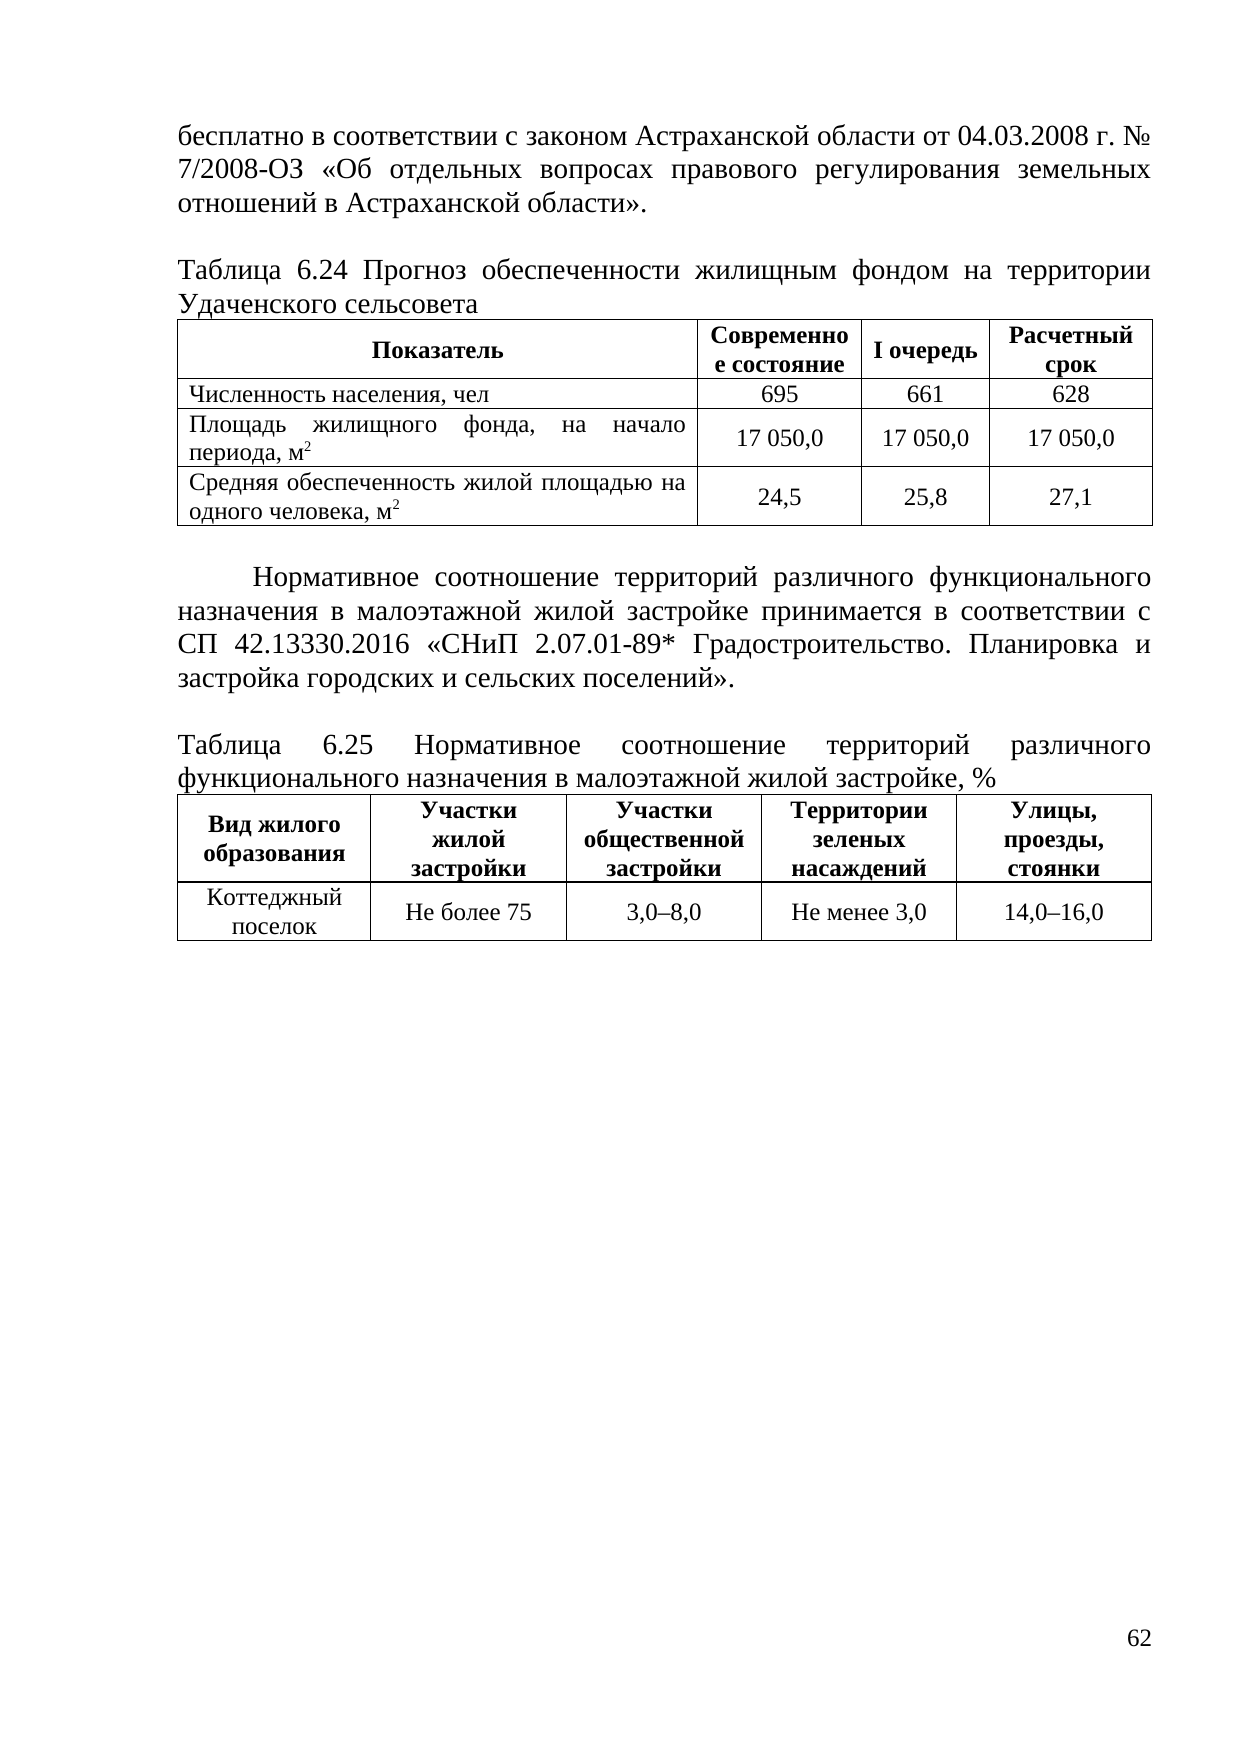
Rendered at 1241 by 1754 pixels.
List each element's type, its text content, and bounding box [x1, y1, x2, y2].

table_header Современное состояние [698, 320, 861, 378]
table_header Участки жилой застройки [371, 795, 566, 881]
table_header I очередь [862, 320, 989, 378]
table_cell Средняя обеспеченность жилой площадью на одного человека, м2 [178, 467, 697, 525]
table_cell 17 050,0 [990, 409, 1152, 466]
table_cell Коттеджный поселок [178, 883, 370, 940]
table_cell 17 050,0 [862, 409, 989, 466]
table_cell Численность населения, чел [178, 379, 697, 408]
table_cell 17 050,0 [698, 409, 861, 466]
table_header Расчетный срок [990, 320, 1152, 378]
table_cell 24,5 [698, 467, 861, 525]
table_cell 25,8 [862, 467, 989, 525]
table_cell Не более 75 [371, 883, 566, 940]
table_header Вид жилого образования [178, 795, 370, 881]
table_cell 628 [990, 379, 1152, 408]
table_cell Не менее 3,0 [762, 883, 956, 940]
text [177, 118, 1152, 219]
table_cell 3,0–8,0 [567, 883, 761, 940]
table_header Территории зеленых насаждений [762, 795, 956, 881]
table_header Показатель [178, 320, 697, 378]
table_cell 695 [698, 379, 861, 408]
table_header Улицы, проезды, стоянки [957, 795, 1151, 881]
table_cell 27,1 [990, 467, 1152, 525]
table_cell Площадь жилищного фонда, на начало периода, м2 [178, 409, 697, 466]
table_header Участки общественной застройки [567, 795, 761, 881]
table_cell 661 [862, 379, 989, 408]
table_cell 14,0–16,0 [957, 883, 1151, 940]
text Нормативное соотношение территорий различного функционального назначения в малоэтажной жилой застройке принимается в соответствии с СП 42.13330.2016 «СНиП 2.07.01-89* Градостроительство. Планировка и застройка городских и сельских поселений». [177, 559, 1152, 693]
